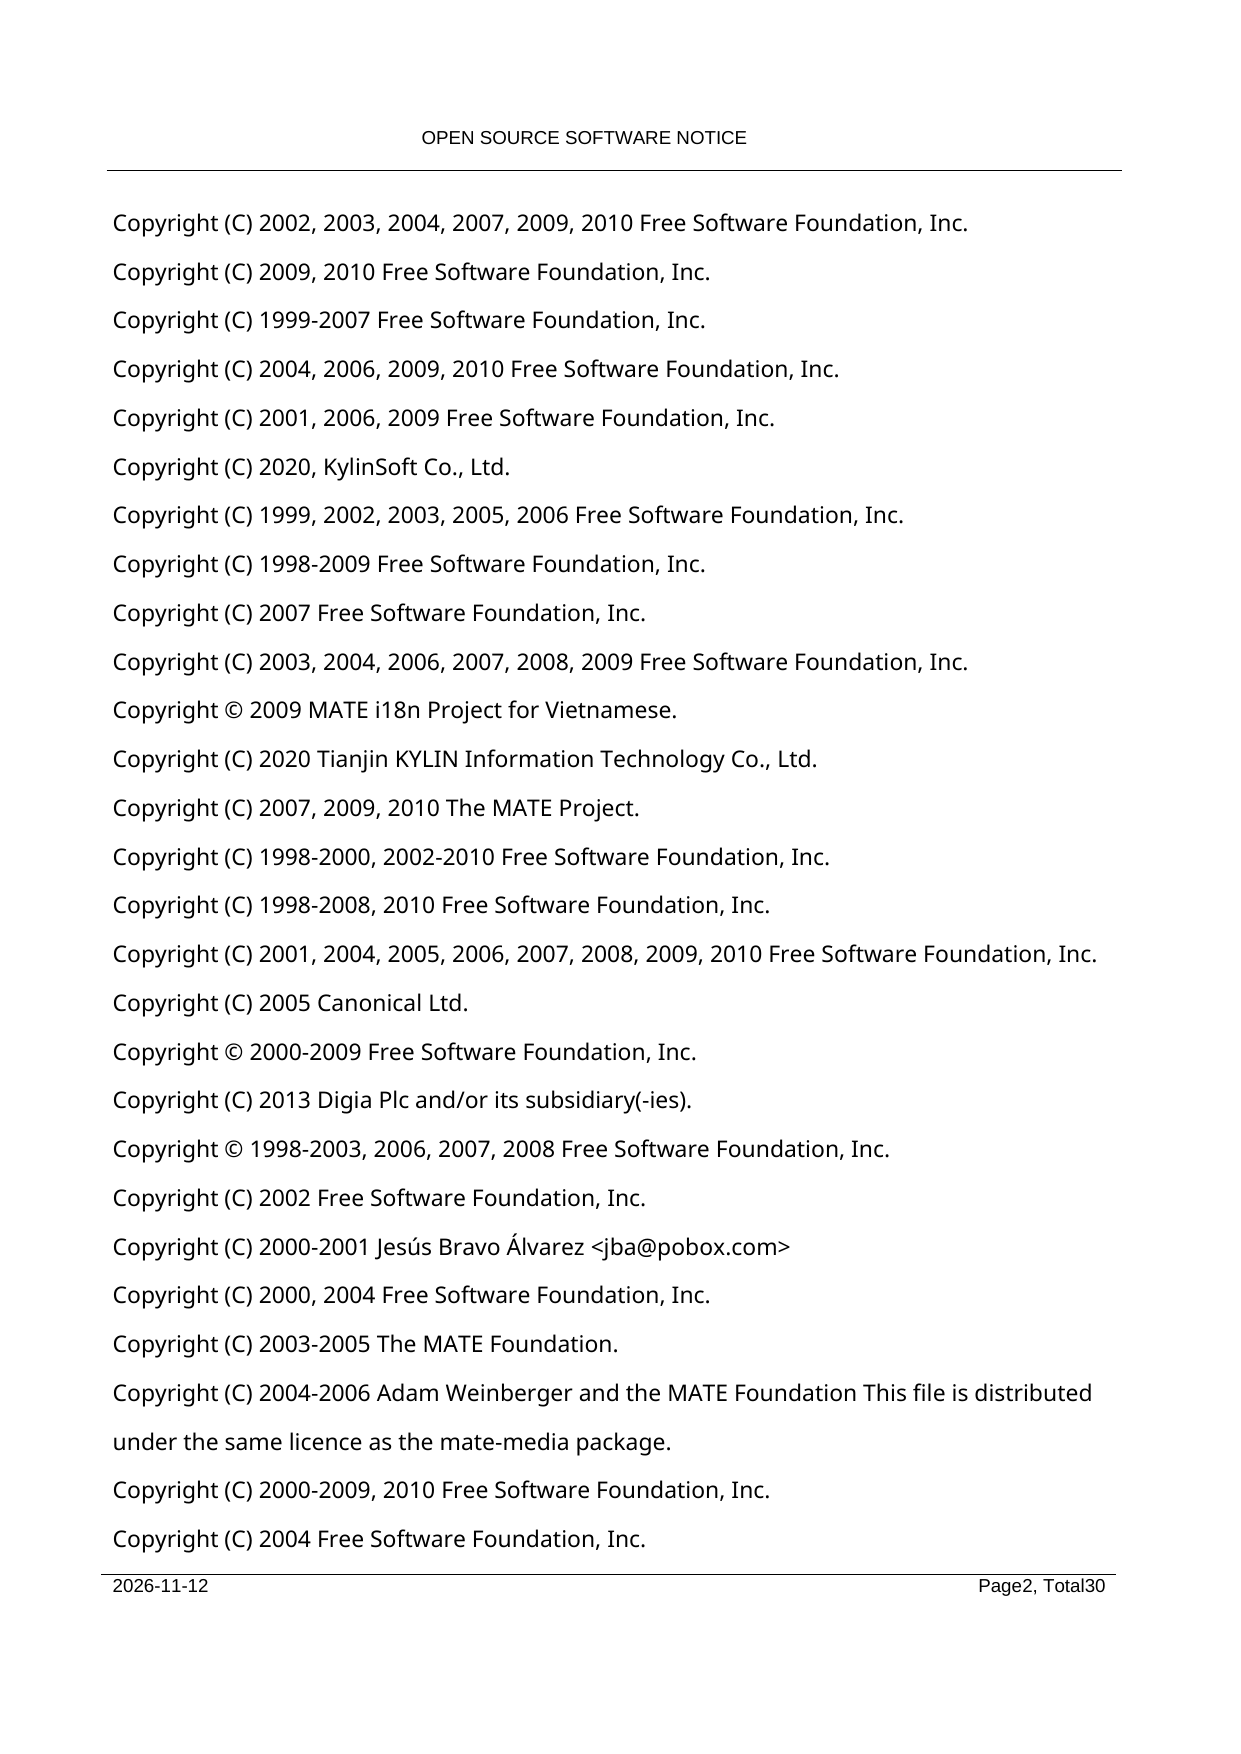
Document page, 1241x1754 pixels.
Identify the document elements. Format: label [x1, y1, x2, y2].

text [112, 206, 1128, 1555]
